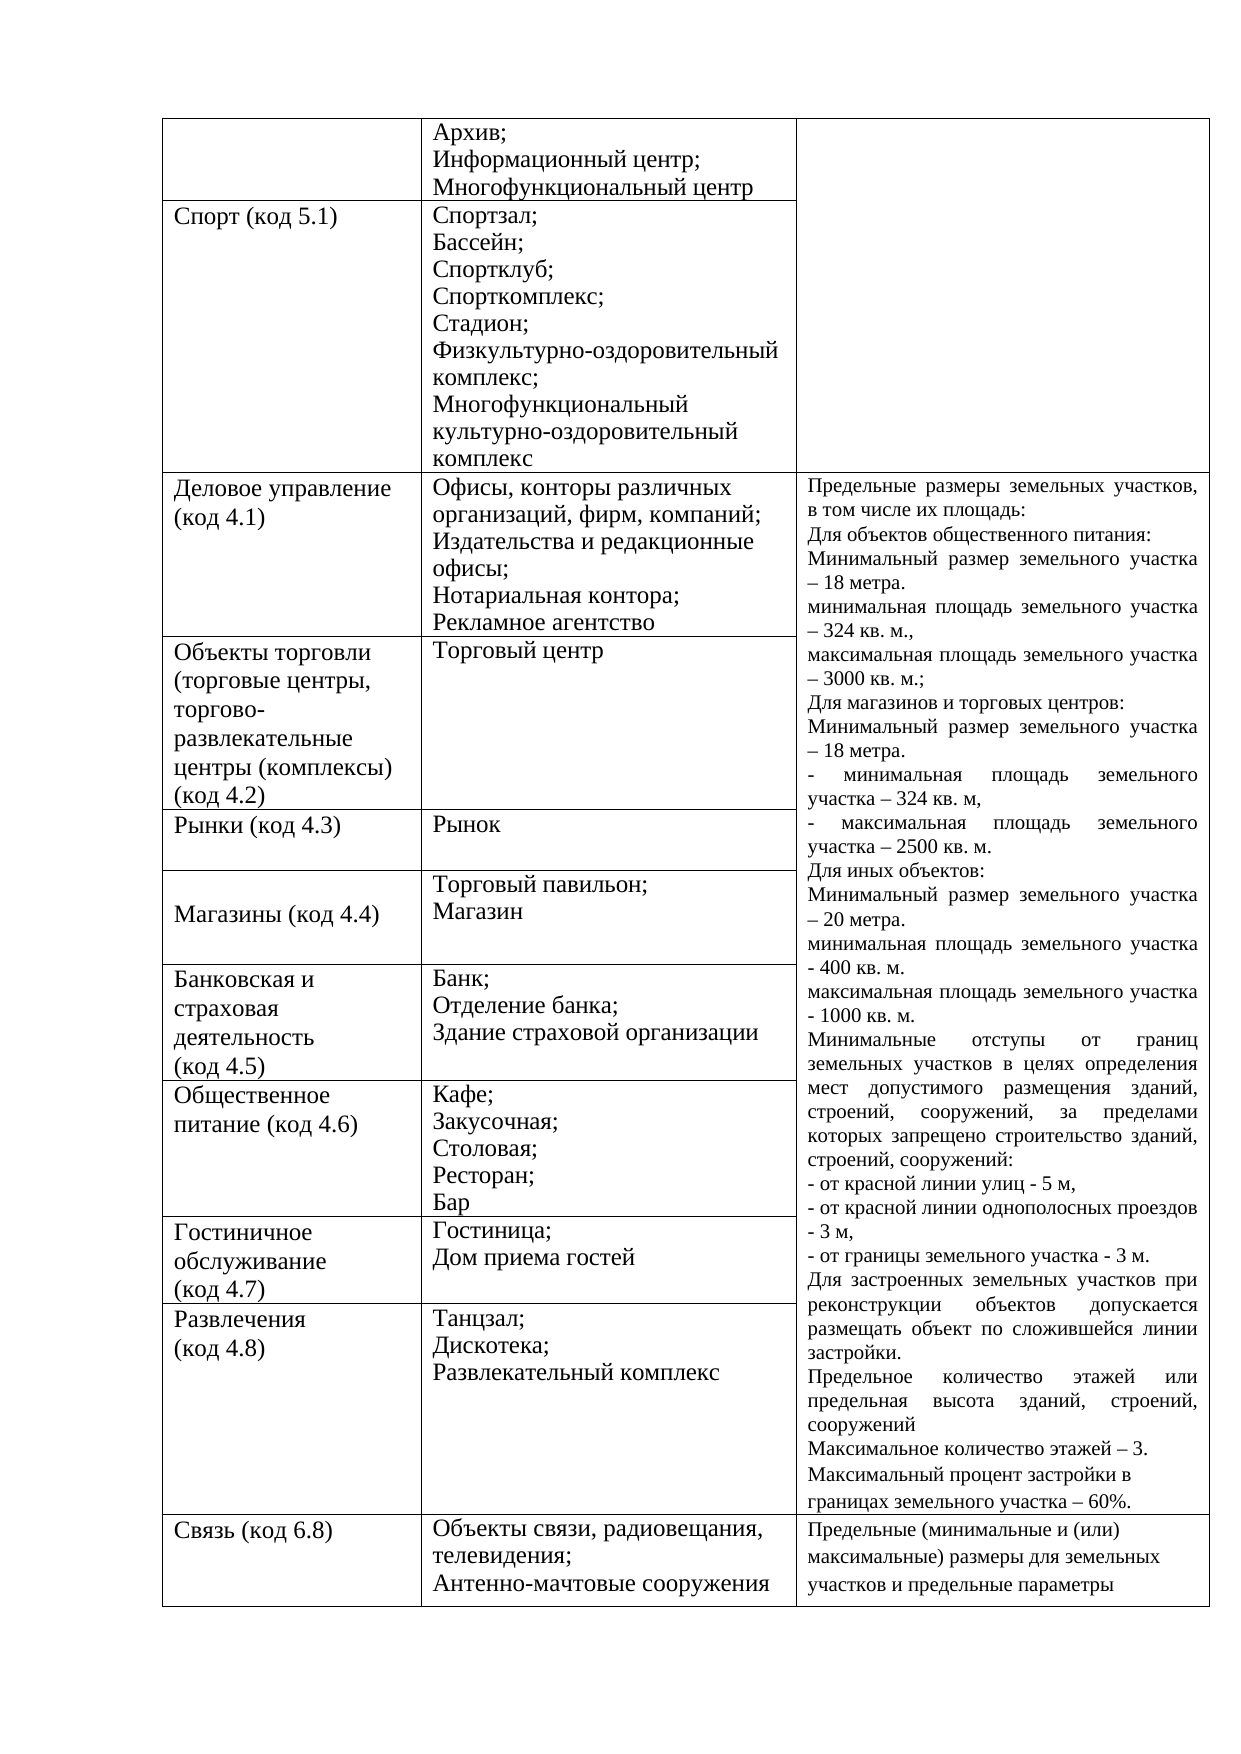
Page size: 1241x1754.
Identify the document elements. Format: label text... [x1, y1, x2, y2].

table_cell Спорт (код 5.1) [163, 201, 421, 472]
table_cell Торговый центр [422, 637, 796, 809]
table_cell Рынок [422, 810, 796, 870]
table_cell Объекты связи, радиовещания, телевидения; Антенно-мачтовые сооружения [422, 1515, 796, 1606]
table_cell Торговый павильон; Магазин [422, 871, 796, 963]
table_cell Банк; Отделение банка; Здание страховой организации [422, 965, 796, 1079]
table_cell Танцзал; Дискотека; Развлекательный комплекс [422, 1304, 796, 1514]
table_cell Гостиничное обслуживание (код 4.7) [163, 1217, 421, 1303]
table_cell Магазины (код 4.4) [163, 871, 421, 963]
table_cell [797, 1515, 1209, 1606]
table_cell Связь (код 6.8) [163, 1515, 421, 1606]
table_cell Деловое управление (код 4.1) [163, 473, 421, 636]
table_cell Предельные размеры земельных участков, в том числе их площадь: Для объектов общественного питания: Минимальный размер земельного участка – 18 метра. минимальная площадь земельного участка – 324 кв. м., максимальная площадь земельного участка – .; Для магазинов и торговых центров: Минимальный размер земельного участка – 18 метра. - минимальная площадь земельного участка – 324 кв. м, - максимальная площадь земельного участка – . Для иных объектов: Минимальный размер земельного участка – 20 метра. минимальная площадь земельного участка - 400 кв. м. максимальная площадь земельного участка - . Минимальные отступы от границ земельных участков в целях определения мест допустимого размещения зданий, строений, сооружений, за пределами которых запрещено строительство зданий, строений, сооружений: - от красной линии улиц - , - от красной линии однополосных проездов - , - от границы земельного участка - . Для застроенных земельных участков при реконструкции объектов допускается размещать объект по сложившейся линии застройки. Предельное количество этажей или предельная высота зданий, строений, сооружений Максимальное количество этажей – 3. Максимальный процент застройки в границах земельного участка – 60%. [797, 473, 1209, 1514]
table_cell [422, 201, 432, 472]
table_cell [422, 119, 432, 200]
table_cell Общественное питание (код 4.6) [163, 1081, 421, 1216]
table_cell Рынки (код 4.3) [163, 810, 421, 870]
table_cell Гостиница; Дом приема гостей [422, 1217, 796, 1303]
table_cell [163, 119, 421, 200]
table_cell Банковская и страховая деятельность (код 4.5) [163, 965, 421, 1079]
table_cell Объекты торговли (торговые центры, торгово-развлекательные центры (комплексы) (код 4.2) [163, 637, 421, 809]
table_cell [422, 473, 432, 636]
table_cell Развлечения (код 4.8) [163, 1304, 421, 1514]
